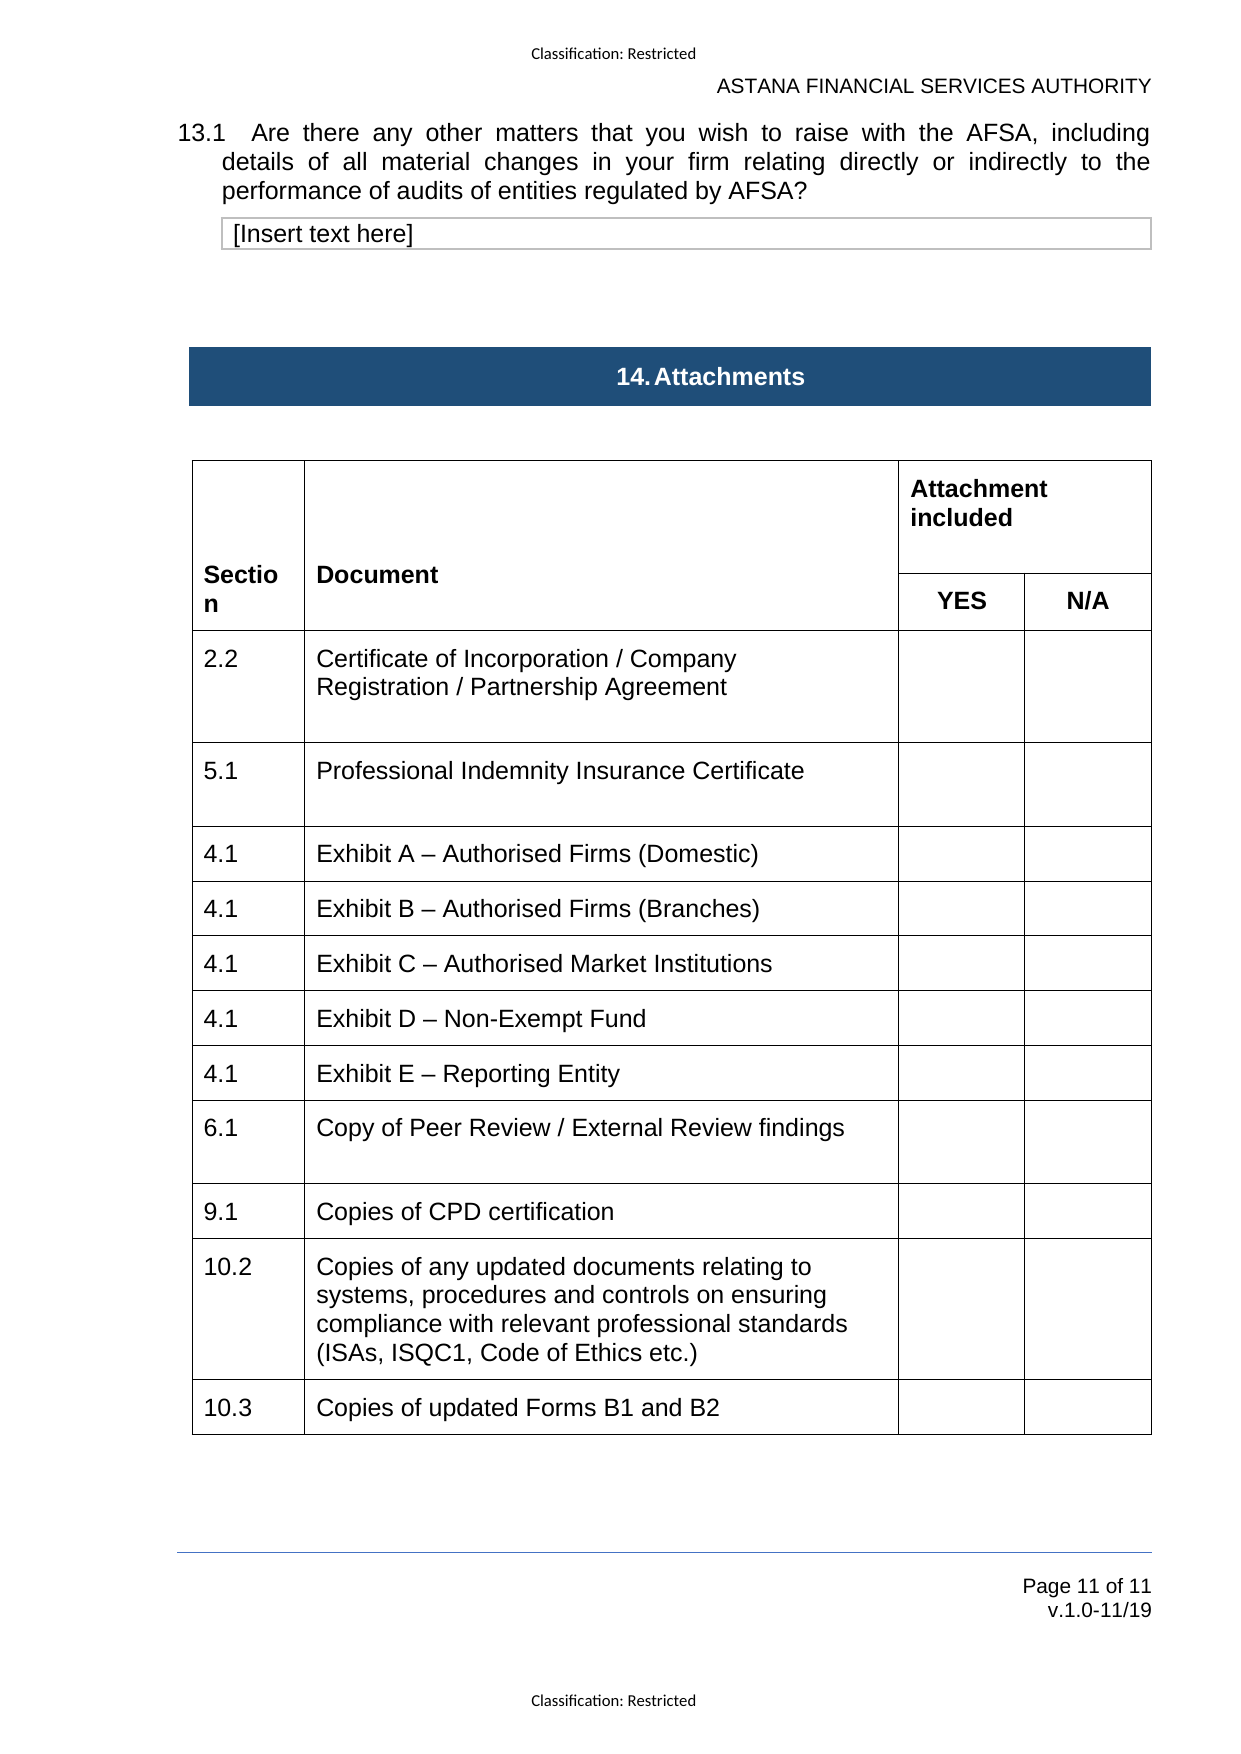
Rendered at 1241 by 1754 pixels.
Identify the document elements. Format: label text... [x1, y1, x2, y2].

table_header Attachment included [899, 461, 1151, 572]
table_cell Exhibit C – Authorised Market Institutions [305, 936, 898, 990]
table_cell [1025, 631, 1151, 742]
table_cell Exhibit E – Reporting Entity [305, 1046, 898, 1100]
table_cell [899, 743, 1024, 826]
table_cell Copies of updated Forms B1 and B2 [305, 1380, 898, 1434]
table_cell 4.1 [193, 827, 304, 881]
table_cell Exhibit A – Authorised Firms (Domestic) [305, 827, 898, 881]
table_cell [899, 827, 1024, 881]
table_cell [1025, 936, 1151, 990]
table_cell Professional Indemnity Insurance Certificate [305, 743, 898, 826]
table_cell [899, 882, 1024, 935]
table_header Document [305, 461, 898, 630]
table_cell [899, 1239, 1024, 1379]
table_cell 9.1 [193, 1184, 304, 1238]
table_header Attachments [189, 347, 1151, 406]
table_cell [899, 1184, 1024, 1238]
table_cell 2.2 [193, 631, 304, 742]
table_cell Copies of CPD certification [305, 1184, 898, 1238]
table_cell [1025, 1046, 1151, 1100]
table_cell [899, 1101, 1024, 1183]
table_cell [1025, 827, 1151, 881]
table_cell 4.1 [193, 1046, 304, 1100]
table_cell [899, 991, 1024, 1045]
table_cell [1025, 991, 1151, 1045]
table_cell [1025, 882, 1151, 935]
table_cell [1025, 1239, 1151, 1379]
table_cell 4.1 [193, 882, 304, 935]
table_cell 10.3 [193, 1380, 304, 1434]
table_cell 6.1 [193, 1101, 304, 1183]
table_cell Exhibit B – Authorised Firms (Branches) [305, 882, 898, 935]
table_cell [899, 1380, 1024, 1434]
table_header Section [193, 461, 304, 630]
table_cell YES [899, 574, 1024, 630]
table_cell [899, 1046, 1024, 1100]
table_cell [899, 936, 1024, 990]
table_cell [1025, 1380, 1151, 1434]
table_cell [1025, 743, 1151, 826]
table_cell [899, 631, 1024, 742]
table_cell Copy of Peer Review / External Review findings [305, 1101, 898, 1183]
table_cell 4.1 [193, 936, 304, 990]
table_header [Insert text here] [223, 219, 1150, 248]
table_cell [1025, 1184, 1151, 1238]
table_cell N/A [1025, 574, 1151, 630]
list Are there any other matters that you wish to raise with the AFSA, including details of all material changes in your firm relating directly or indirectly to the performance of audits of entities regulated by AFSA? [177, 118, 1152, 204]
table_cell 10.2 [193, 1239, 304, 1379]
table_cell 4.1 [193, 991, 304, 1045]
table_cell 5.1 [193, 743, 304, 826]
table_cell Copies of any updated documents relating to systems, procedures and controls on ensuring compliance with relevant professional standards (ISAs, ISQC1, Code of Ethics etc.) [305, 1239, 898, 1379]
table_cell Exhibit D – Non-Exempt Fund [305, 991, 898, 1045]
table_cell Certificate of Incorporation / Company Registration / Partnership Agreement [305, 631, 898, 742]
table_cell [1025, 1101, 1151, 1183]
